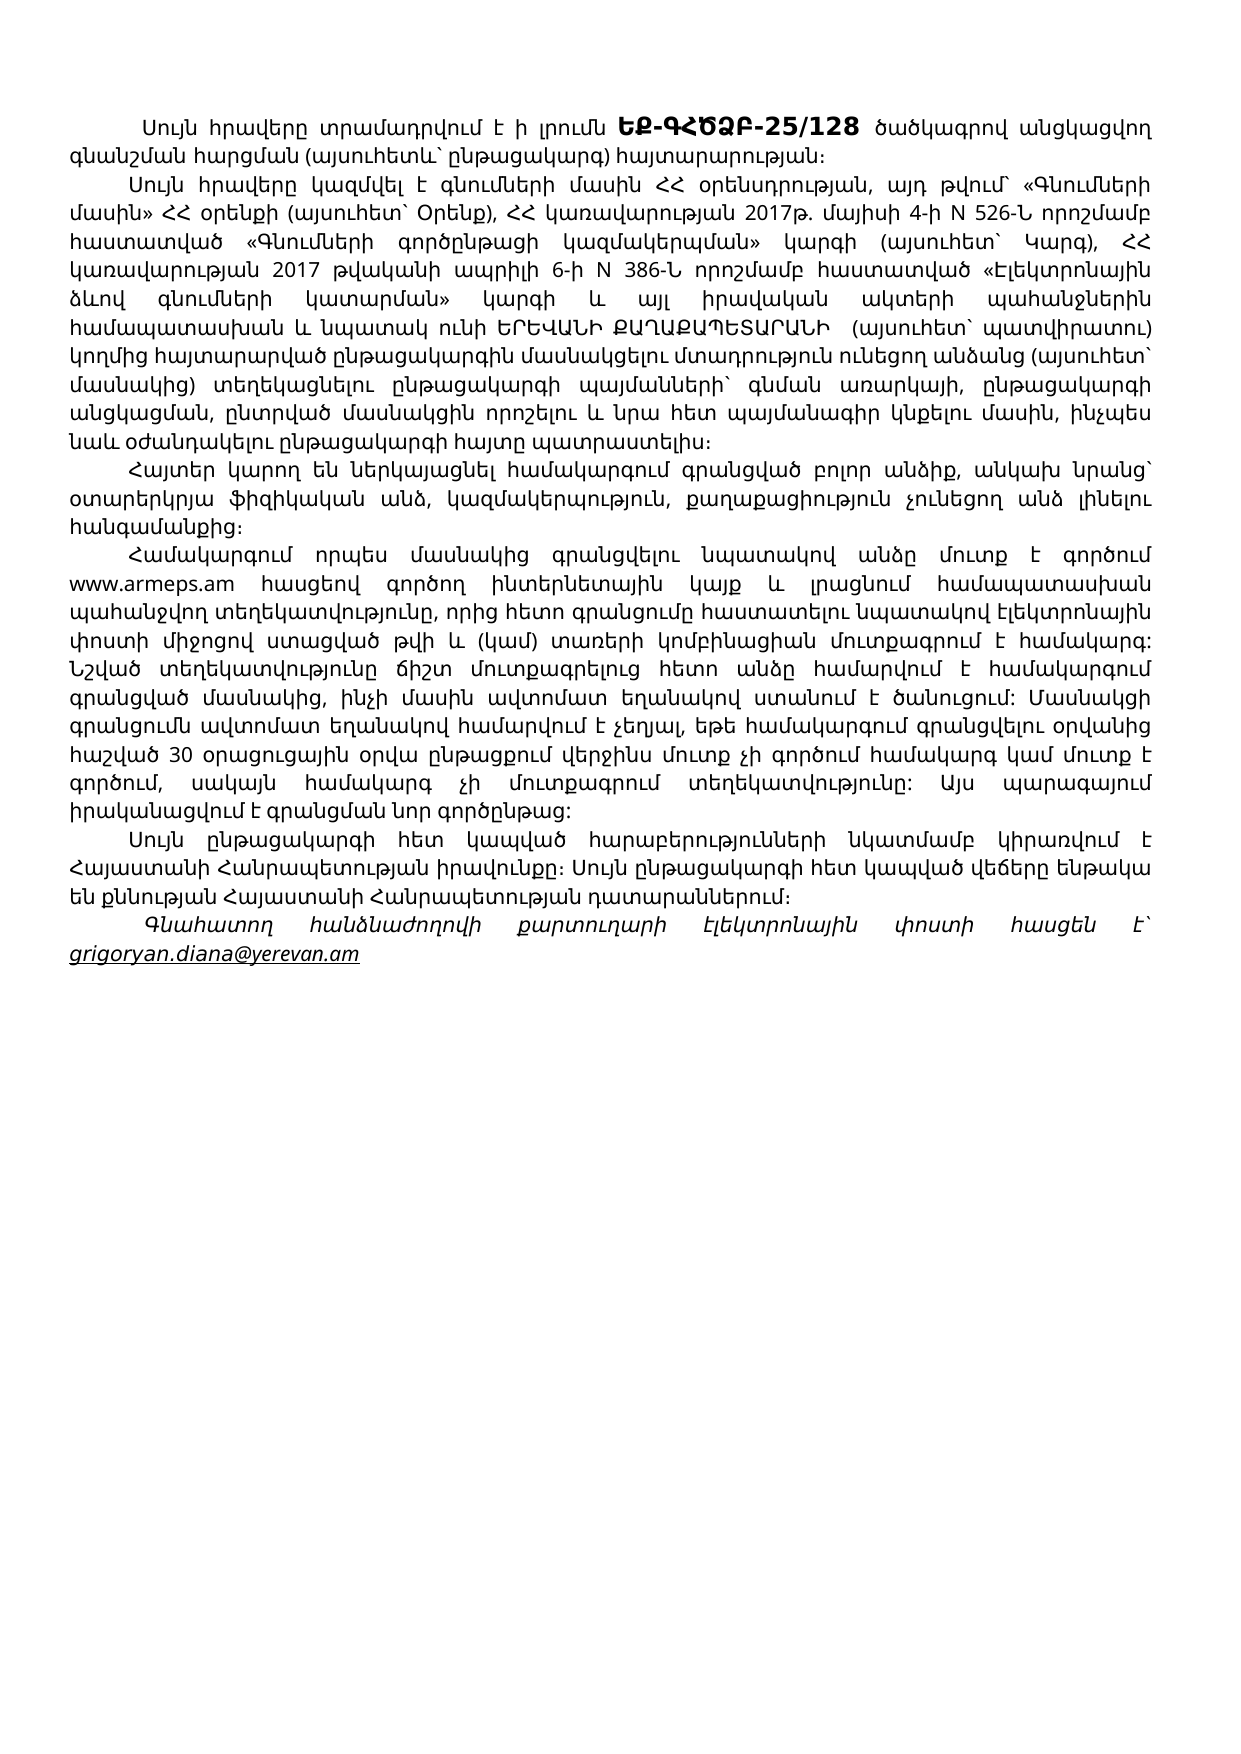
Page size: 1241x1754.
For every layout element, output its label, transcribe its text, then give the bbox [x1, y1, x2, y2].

text Հայտեր կարող են ներկայացնել համակարգում գրանցված բոլոր անձիք, անկախ նրանց` օտարերկրյա ֆիզիկական անձ, կազմակերպություն, քաղաքացիություն չունեցող անձ լինելու հանգամանքից։ [69, 455, 1152, 541]
text Սույն հրավերը կազմվել է գնումների մասին ՀՀ օրենսդրության, այդ թվում` «Գնումների մասին» ՀՀ օրենքի (այսուհետ` Օրենք), ՀՀ կառավարության 2017թ. մայիսի 4-ի N 526-Ն որոշմամբ հաստատված «Գնումների գործընթացի կազմակերպման» կարգի (այսուհետ` Կարգ), ՀՀ կառավարության 2017 թվականի ապրիլի 6-ի N 386-Ն որոշմամբ հաստատված «Էլեկտրոնային ձևով գնումների կատարման» կարգի և այլ իրավական ակտերի պահանջներին համապատասխան և նպատակ ունի ԵՐԵՎԱՆԻ ՔԱՂԱՔԱՊԵՏԱՐԱՆԻ (այսուհետ` պատվիրատու) կողմից հայտարարված ընթացակարգին մասնակցելու մտադրություն ունեցող անձանց (այսուհետ` մասնակից) տեղեկացնելու ընթացակարգի պայմանների` գնման առարկայի, ընթացակարգի անցկացման, ընտրված մասնակցին որոշելու և նրա հետ պայմանագիր կնքելու մասին, ինչպես նաև օժանդակելու ընթացակարգի հայտը պատրաստելիս։ [69, 170, 1152, 455]
text Գնահատող հանձնաժողովի քարտուղարի էլեկտրոնային փոստի հասցեն է` grigoryan.diana@yerevan.am [69, 910, 1152, 967]
text Սույն հրավերը տրամադրվում է ի լրումն ԵՔ-ԳՀԾՁԲ-25/128 ծածկագրով անցկացվող գնանշման հարցման (այսուհետև` ընթացակարգ) հայտարարության։ [69, 112, 1152, 170]
text Համակարգում որպես մասնակից գրանցվելու նպատակով անձը մուտք է գործում www.armeps.am հասցեով գործող ինտերնետային կայք և լրացնում համապատասխան պահանջվող տեղեկատվությունը, որից հետո գրանցումը հաստատելու նպատակով էլեկտրոնային փոստի միջոցով ստացված թվի և (կամ) տառերի կոմբինացիան մուտքագրում է համակարգ: Նշված տեղեկատվությունը ճիշտ մուտքագրելուց հետո անձը համարվում է համակարգում գրանցված մասնակից, ինչի մասին ավտոմատ եղանակով ստանում է ծանուցում: Մասնակցի գրանցումն ավտոմատ եղանակով համարվում է չեղյալ, եթե համակարգում գրանցվելու օրվանից հաշված 30 օրացուցային օրվա ընթացքում վերջինս մուտք չի գործում համակարգ կամ մուտք է գործում, սակայն համակարգ չի մուտքագրում տեղեկատվությունը: Այս պարագայում իրականացվում է գրանցման նոր գործընթաց: [69, 541, 1152, 825]
text Սույն ընթացակարգի հետ կապված հարաբերությունների նկատմամբ կիրառվում է Հայաստանի Հանրապետության իրավունքը։ Սույն ընթացակարգի հետ կապված վեճերը ենթակա են քննության Հայաստանի Հանրապետության դատարաններում։ [69, 825, 1152, 910]
